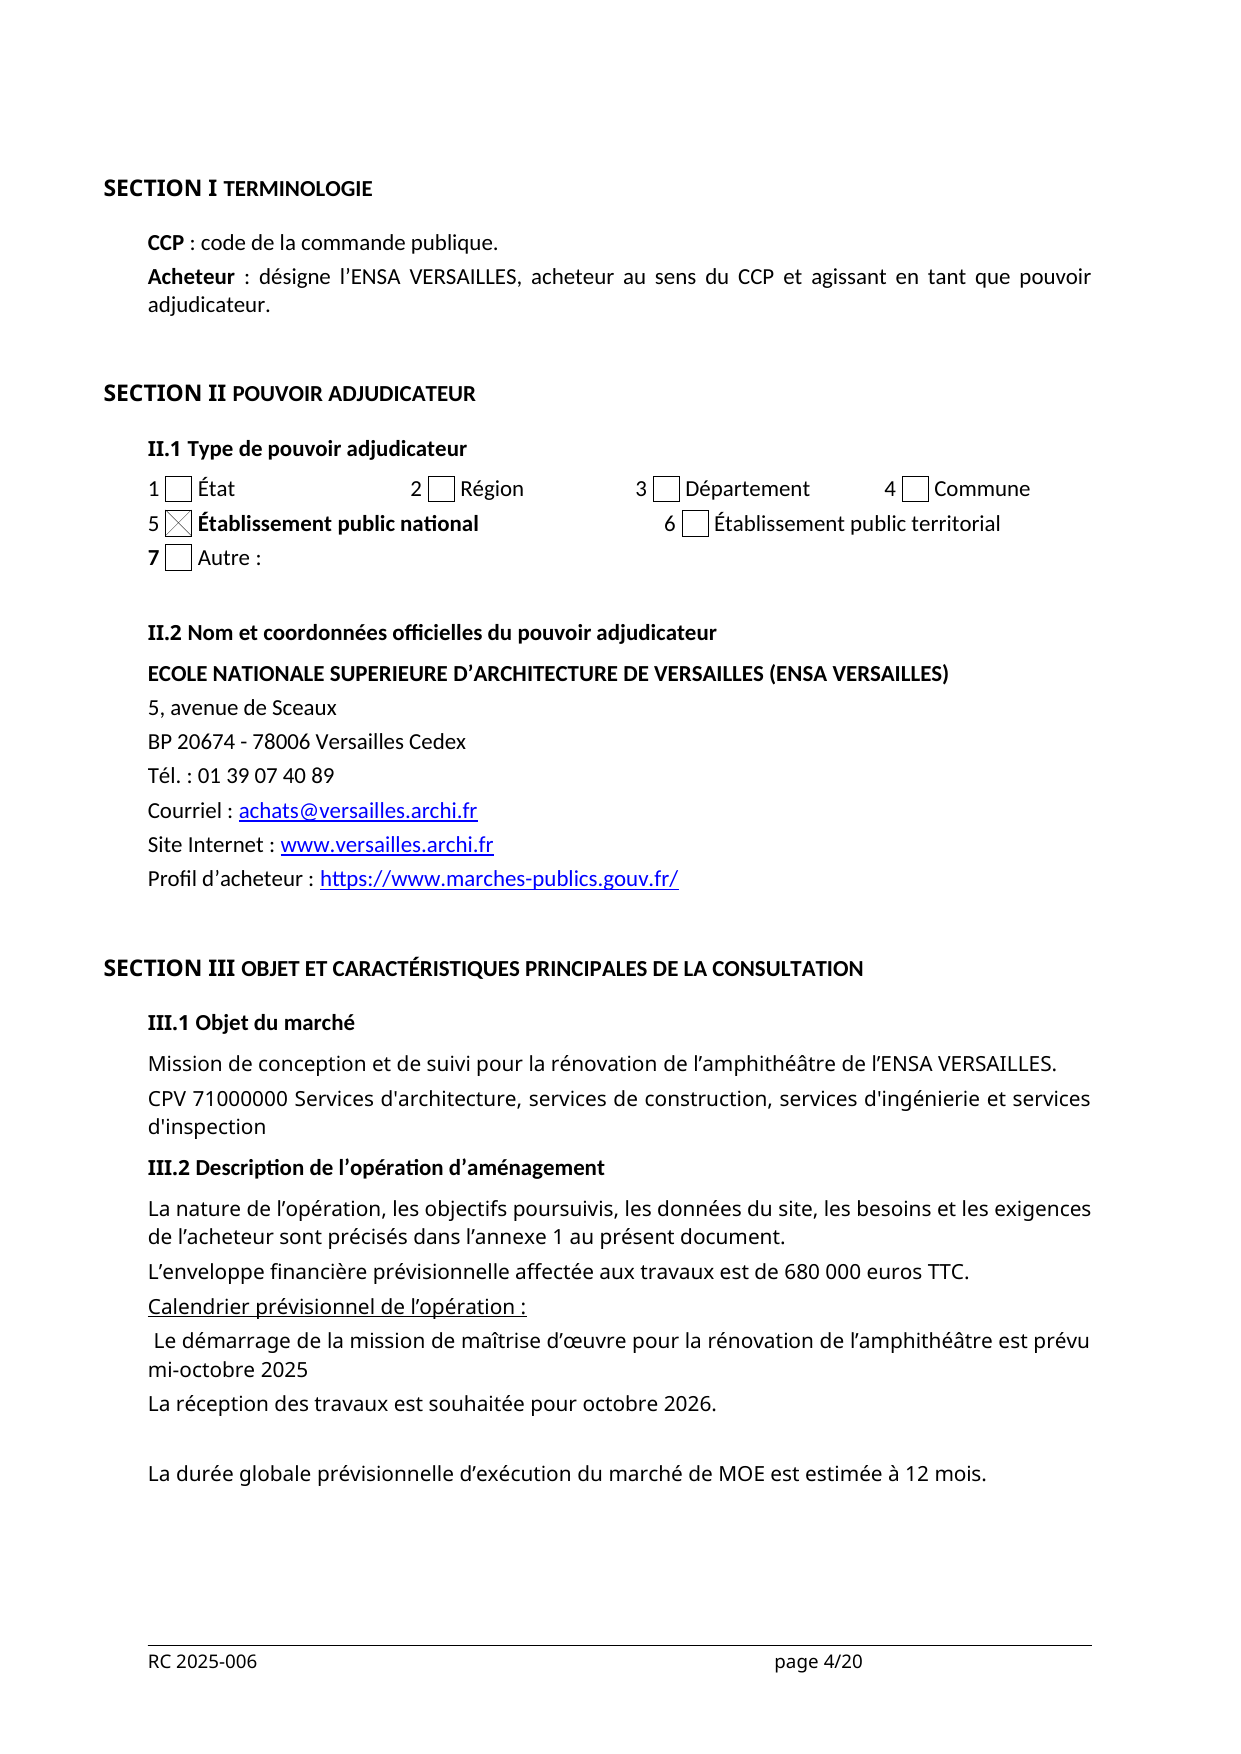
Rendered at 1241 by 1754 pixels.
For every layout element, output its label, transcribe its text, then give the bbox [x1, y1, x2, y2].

text CCP : code de la commande publique. [148, 228, 1092, 256]
text 5 Établissement public national 6 Établissement public territorial [192, 509, 1092, 537]
text Terminologie [103, 172, 1092, 203]
text L’enveloppe financière prévisionnelle affectée aux travaux est de 680 000 euros TTC. [148, 1257, 1092, 1286]
text Description de l’opération d’aménagement [148, 1153, 1092, 1181]
text Profil d’acheteur : https://www.marches-publics.gouv.fr/ [148, 864, 1092, 892]
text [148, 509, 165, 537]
text Courriel : achats@versailles.archi.fr [148, 796, 1092, 824]
text 1 État 2 Région 3 Département 4 Commune [148, 474, 1092, 503]
text 7 Autre : [148, 543, 1092, 571]
text La réception des travaux est souhaitée pour octobre 2026. [148, 1389, 1092, 1418]
text objet et caractéristiques principales de la consultation [103, 952, 1092, 983]
text pouvoir adjudicateur [103, 377, 1092, 409]
text Le démarrage de la mission de maîtrise d’œuvre pour la rénovation de l’amphithéâtre est prévu mi-octobre 2025 [148, 1326, 1092, 1383]
text 5, avenue de Sceaux [148, 693, 1092, 721]
text Acheteur : désigne l’ENSA VERSAILLES, acheteur au sens du CCP et agissant en tant que pouvoir adjudicateur. [148, 262, 1092, 318]
text ECOLE NATIONALE SUPERIEURE D’ARCHITECTURE DE VERSAILLES (ENSA VERSAILLES) [148, 659, 1092, 687]
text Calendrier prévisionnel de l’opération : [148, 1292, 1092, 1320]
text Nom et coordonnées officielles du pouvoir adjudicateur [148, 618, 1092, 646]
text La durée globale prévisionnelle d’exécution du marché de MOE est estimée à 12 mois. [148, 1459, 1092, 1487]
text Site Internet : www.versailles.archi.fr [148, 830, 1092, 858]
text Type de pouvoir adjudicateur [148, 434, 1092, 462]
text Objet du marché [148, 1008, 1092, 1036]
text Mission de conception et de suivi pour la rénovation de l’amphithéâtre de l’ENSA VERSAILLES. [148, 1049, 1092, 1077]
text BP 20674 - 78006 Versailles Cedex [148, 727, 1092, 755]
text CPV 71000000 Services d'architecture, services de construction, services d'ingénierie et services d'inspection [148, 1084, 1092, 1141]
text Tél. : 01 39 07 40 89 [148, 762, 1092, 790]
text La nature de l’opération, les objectifs poursuivis, les données du site, les besoins et les exigences de l’acheteur sont précisés dans l’annexe 1 au présent document. [148, 1194, 1092, 1251]
